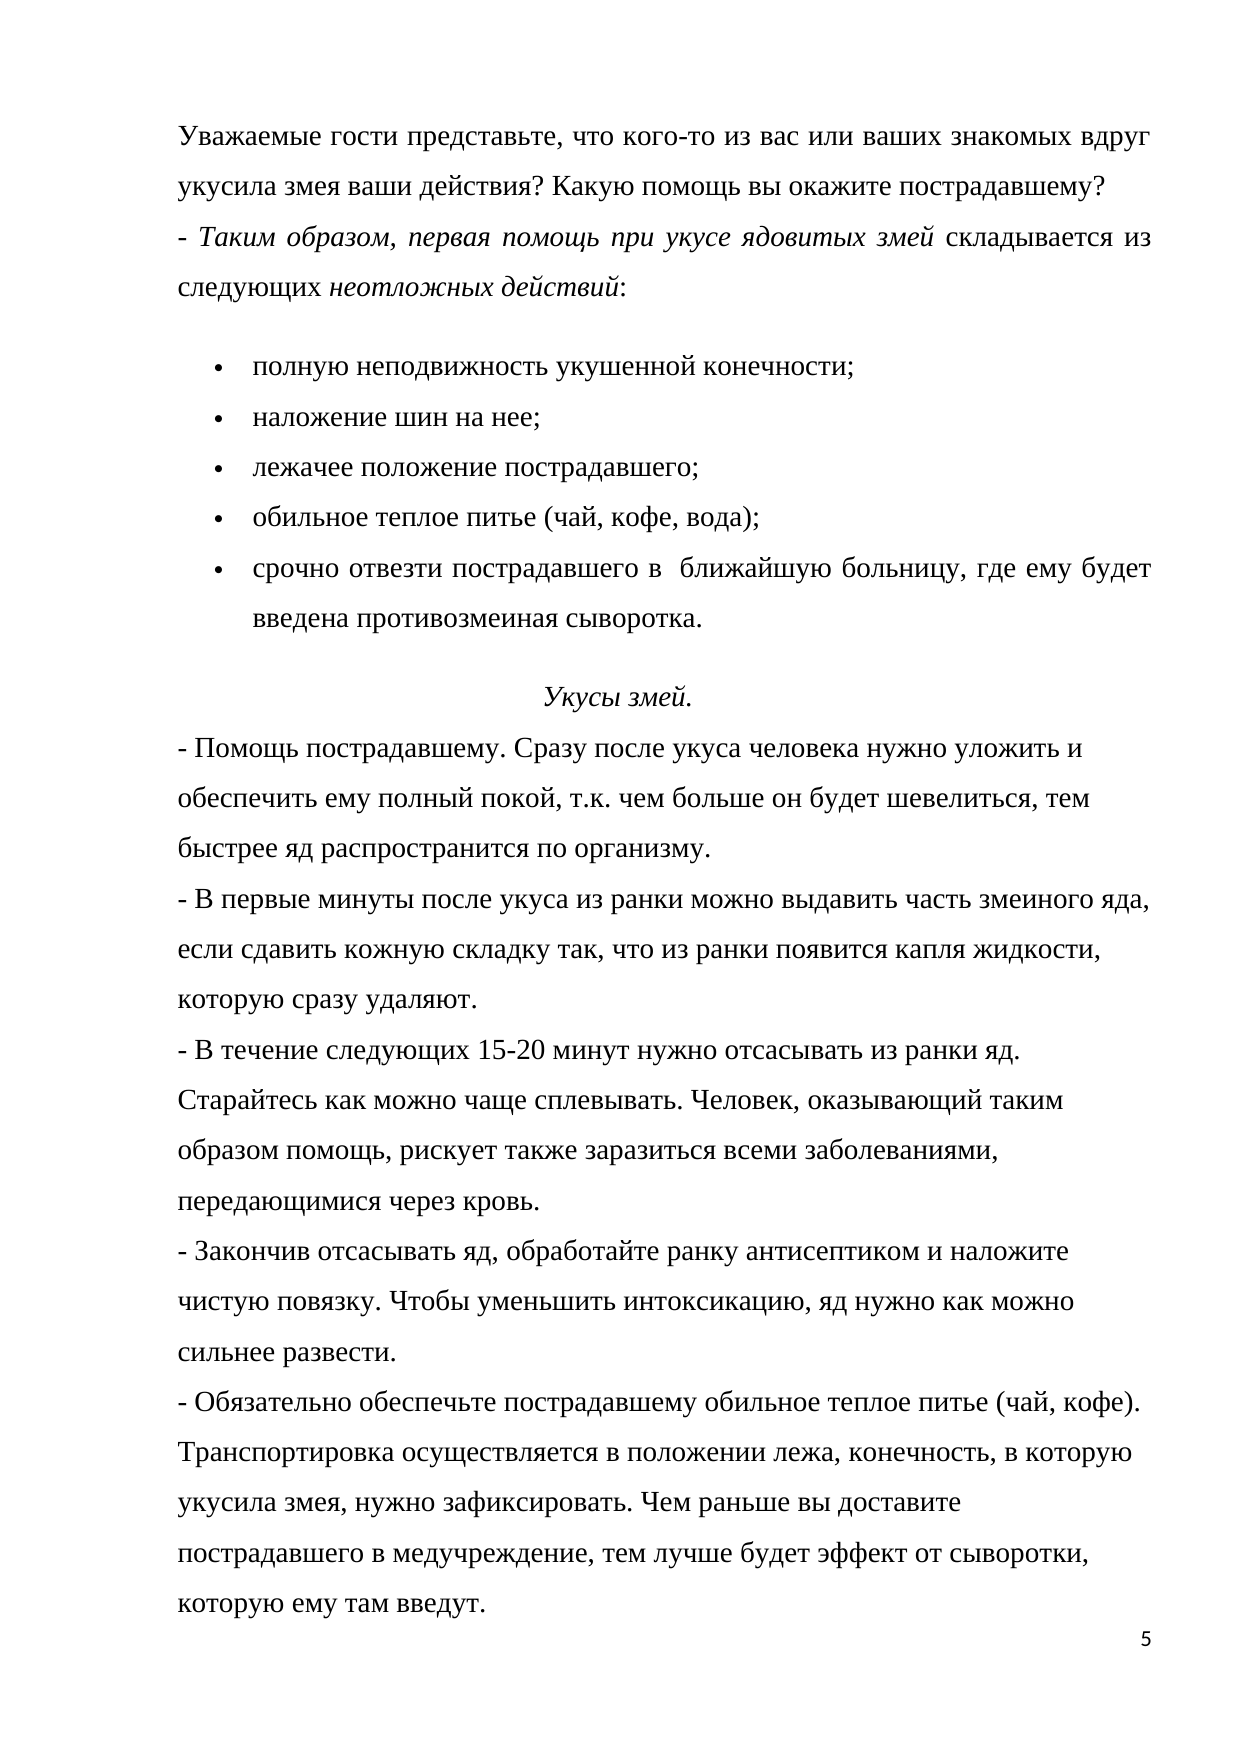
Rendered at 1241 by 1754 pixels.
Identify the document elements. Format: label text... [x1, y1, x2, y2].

list наложение шин на нее; [215, 399, 1152, 432]
text - В первые минуты после укуса из ранки можно выдавить часть змеиного яда, если сдавить кожную складку так, что из ранки появится капля жидкости, которую сразу удаляют. - В течение следующих 15-20 минут нужно отсасывать из ранки яд. [177, 881, 1152, 1065]
list срочно отвезти пострадавшего в ближайшую больницу, где ему будет введена противозмеиная сыворотка. [215, 550, 1152, 634]
text Укусы змей. - Помощь пострадавшему. Сразу после укуса человека нужно уложить и обеспечить ему полный покой, т.к. чем больше он будет шевелиться, тем быстрее яд распространится по организму. [177, 679, 1152, 864]
text - Таким образом, первая помощь при укусе ядовитых змей складывается из следующих неотложных действий: [177, 219, 1152, 303]
list лежачее положение пострадавшего; [215, 449, 1152, 483]
text Уважаемые гости представьте, что кого-то из вас или ваших знакомых вдруг укусила змея ваши действия? Какую помощь вы окажите пострадавшему? [177, 118, 1152, 202]
list полную неподвижность укушенной конечности; [215, 348, 1152, 382]
text - Обязательно обеспечьте пострадавшему обильное теплое питье (чай, кофе). Транспортировка осуществляется в положении лежа, конечность, в которую укусила змея, нужно зафиксировать. Чем раньше вы доставите пострадавшего в медучреждение, тем лучше будет эффект от сыворотки, которую ему там введут. [177, 1384, 1152, 1619]
text Старайтесь как можно чаще сплевывать. Человек, оказывающий таким образом помощь, рискует также заразиться всеми заболеваниями, передающимися через кровь. - Закончив отсасывать яд, обработайте ранку антисептиком и наложите чистую повязку. Чтобы уменьшить интоксикацию, яд нужно как можно сильнее развести. [177, 1082, 1152, 1367]
list обильное теплое питье (чай, кофе, вода); [215, 499, 1152, 533]
